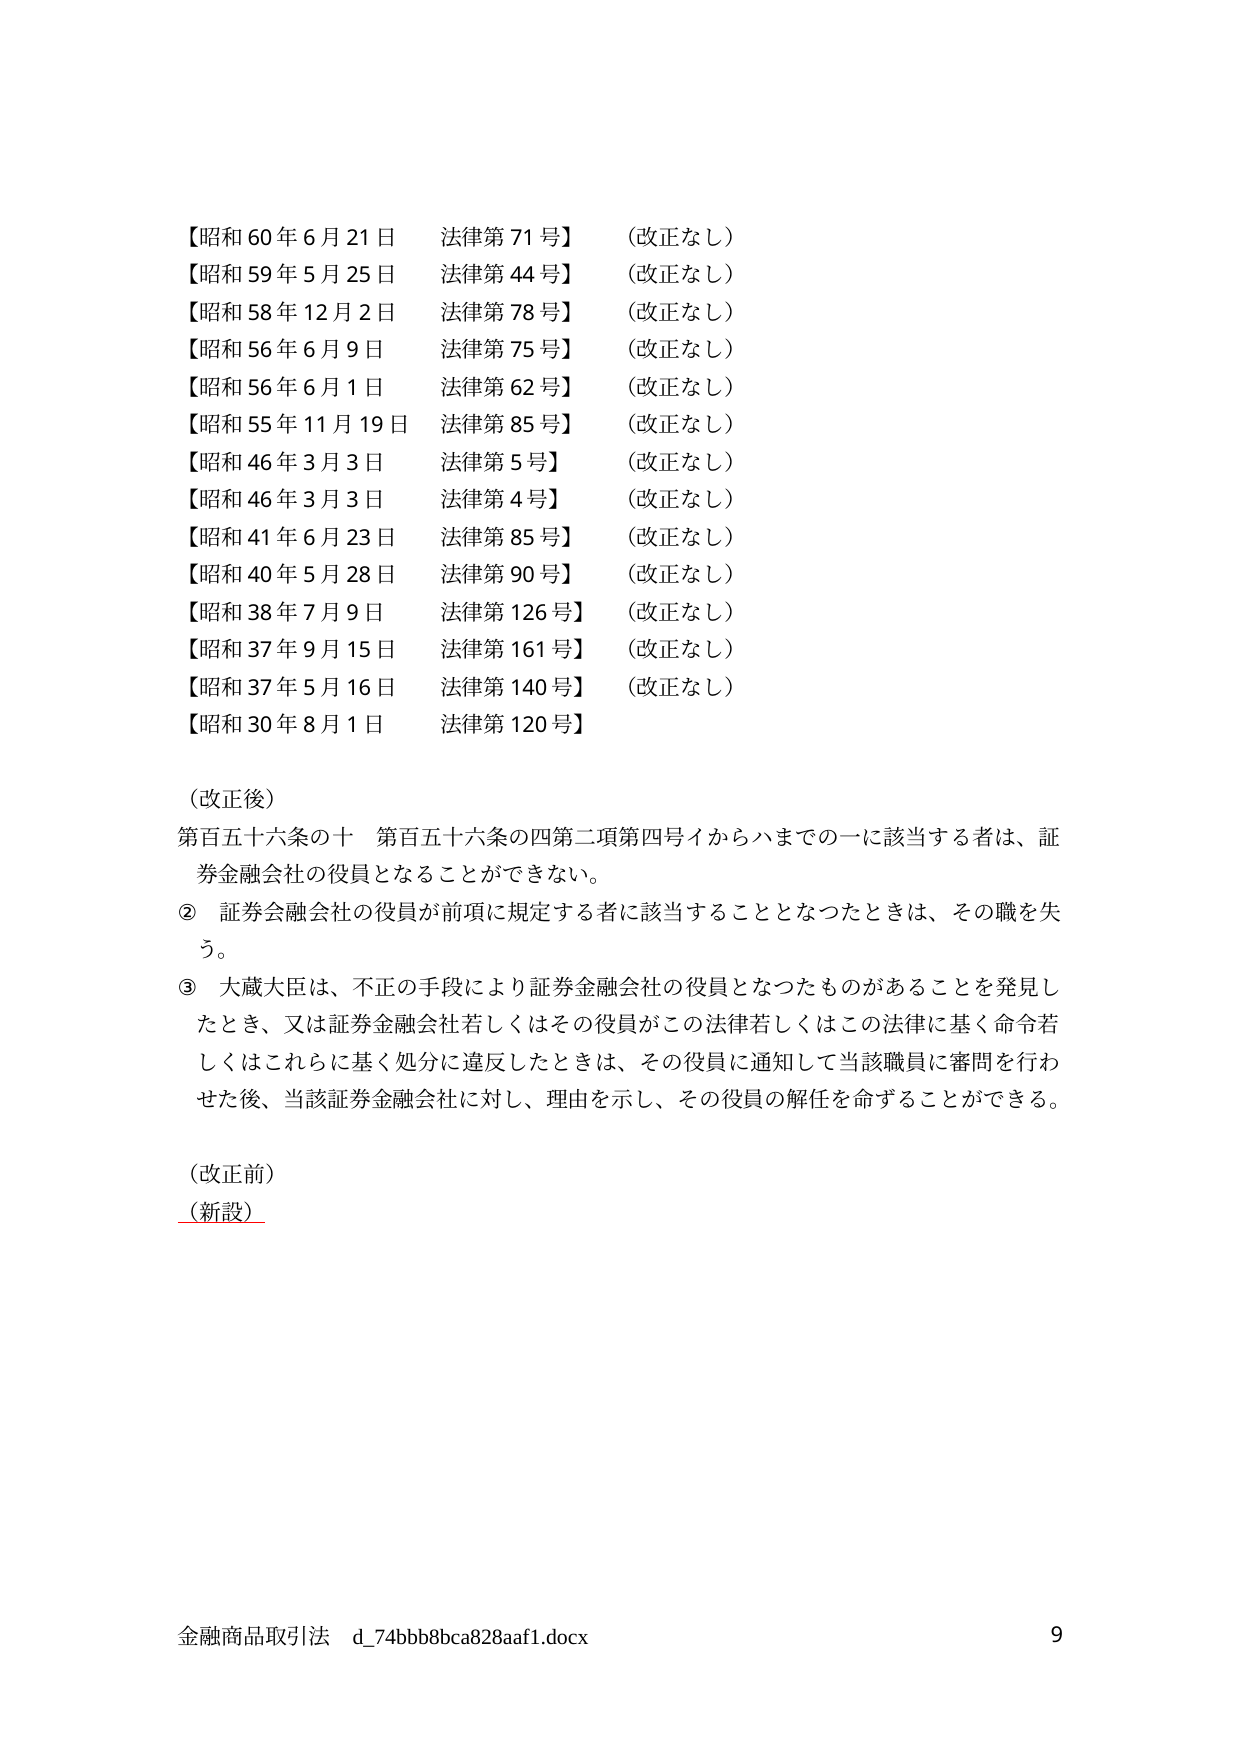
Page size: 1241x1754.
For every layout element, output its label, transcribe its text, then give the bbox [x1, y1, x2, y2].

text 【昭和30年8月1日 法律第120号】 [177, 704, 1063, 742]
text 【昭和56年6月9日 法律第75号】 （改正なし） [177, 329, 1063, 367]
text 【昭和59年5月25日 法律第44号】 （改正なし） [177, 254, 1063, 292]
text （改正後） [177, 779, 1063, 817]
text 【昭和38年7月9日 法律第126号】 （改正なし） [177, 592, 1063, 629]
text 【昭和41年6月23日 法律第85号】 （改正なし） [177, 517, 1063, 554]
text （改正前） [177, 1154, 1063, 1192]
text 【昭和60年6月21日 法律第71号】 （改正なし） [177, 217, 1063, 254]
text 第百五十六条の十 第百五十六条の四第二項第四号イからハまでの一に該当する者は、証券金融会社の役員となることができない。 [177, 817, 1063, 892]
text 【昭和37年5月16日 法律第140号】 （改正なし） [177, 667, 1063, 704]
text 【昭和58年12月2日 法律第78号】 （改正なし） [177, 292, 1063, 329]
text 【昭和37年9月15日 法律第161号】 （改正なし） [177, 629, 1063, 667]
text （新設） [177, 1192, 1063, 1229]
text 【昭和46年3月3日 法律第4号】 （改正なし） [177, 479, 1063, 517]
text ③ 大蔵大臣は、不正の手段により証券金融会社の役員となつたものがあることを発見したとき、又は証券金融会社若しくはその役員がこの法律若しくはこの法律に基く命令若しくはこれらに基く処分に違反したときは、その役員に通知して当該職員に審問を行わせた後、当該証券金融会社に対し、理由を示し、その役員の解任を命ずることができる。 [177, 967, 1063, 1117]
text 【昭和55年11月19日 法律第85号】 （改正なし） [177, 404, 1063, 442]
text 【昭和56年6月1日 法律第62号】 （改正なし） [177, 367, 1063, 404]
text ② 証券会融会社の役員が前項に規定する者に該当することとなつたときは、その職を失う。 [177, 892, 1063, 967]
text 【昭和40年5月28日 法律第90号】 （改正なし） [177, 554, 1063, 592]
text 【昭和46年3月3日 法律第5号】 （改正なし） [177, 442, 1063, 479]
